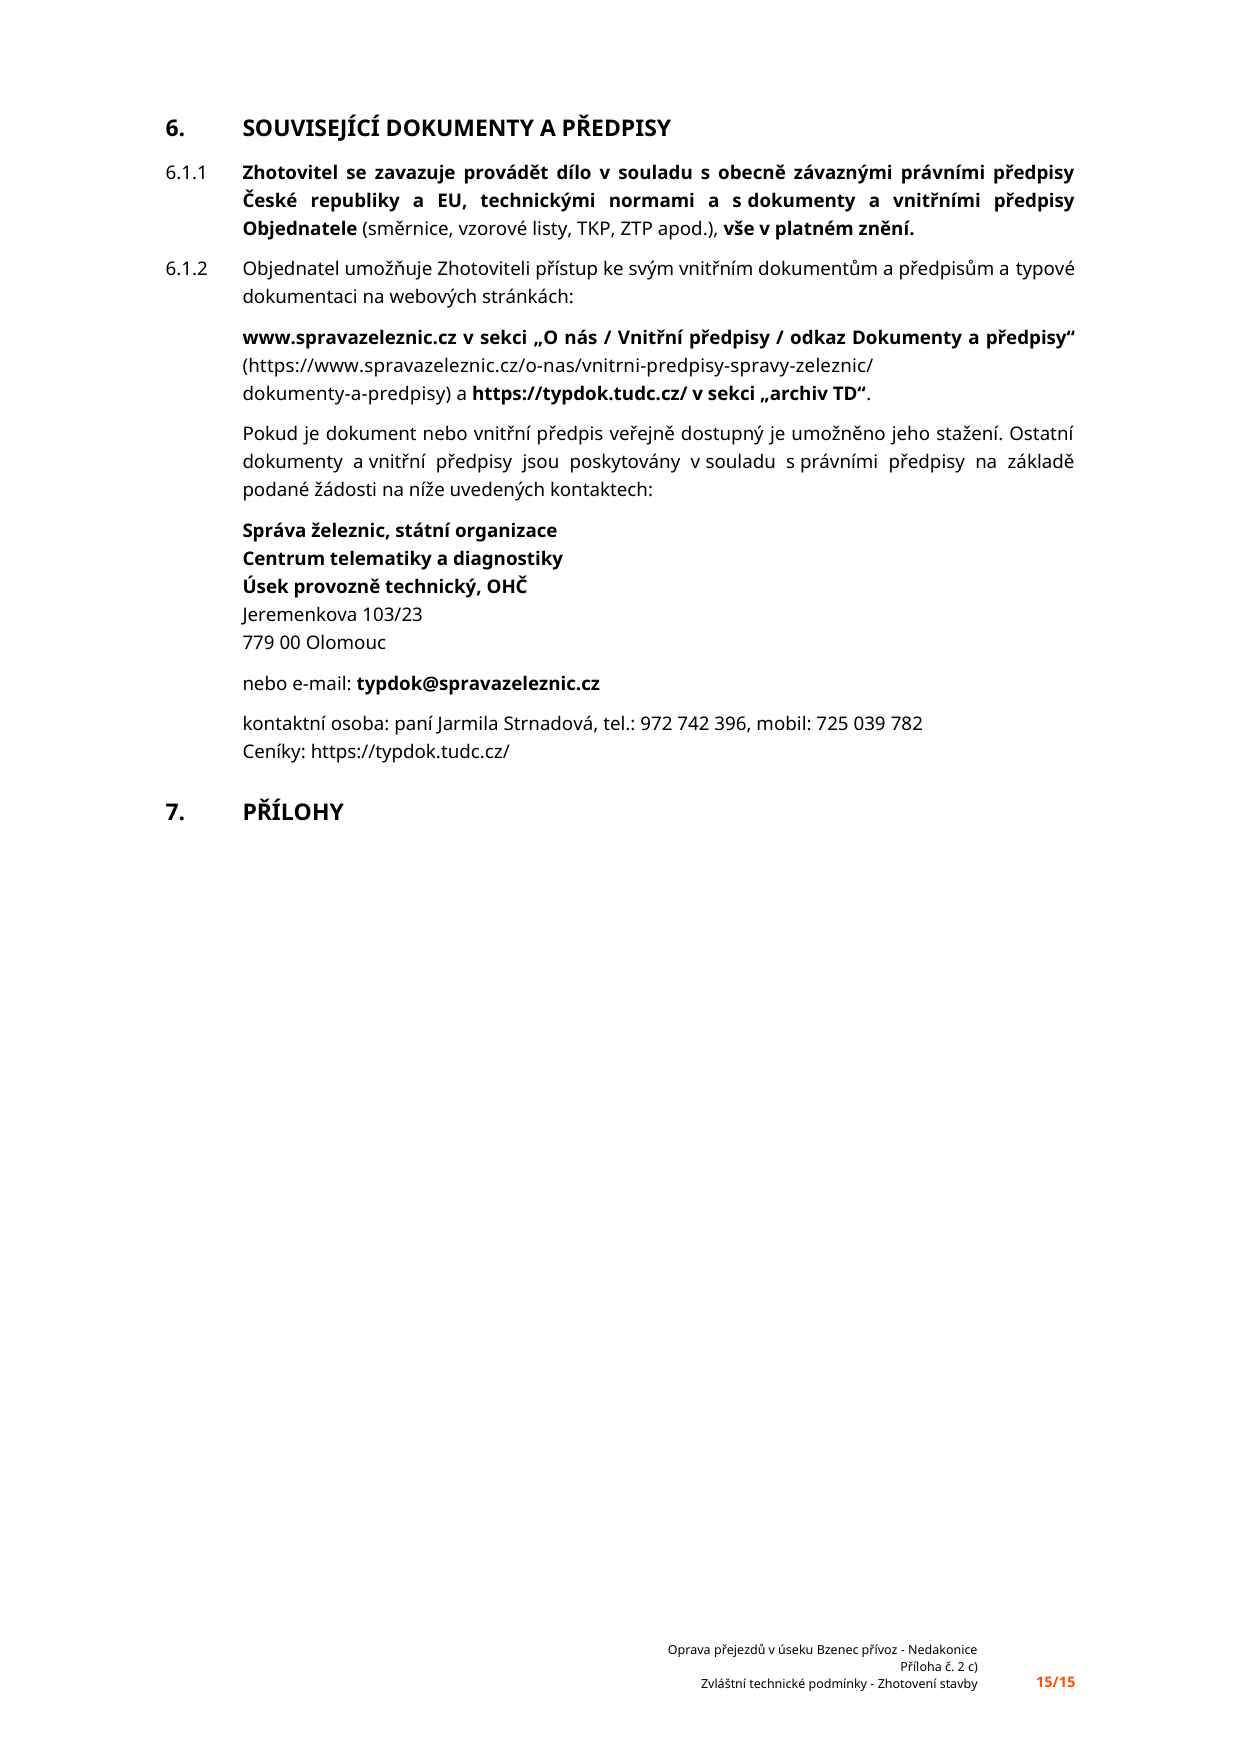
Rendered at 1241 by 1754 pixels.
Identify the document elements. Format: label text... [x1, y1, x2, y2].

text Zhotovitel se zavazuje provádět dílo v souladu s obecně závaznými právními předpisy České republiky a EU, technickými normami a s dokumenty a vnitřními předpisy Objednatele (směrnice, vzorové listy, TKP, ZTP apod.), vše v platném znění. [165, 159, 1075, 241]
text Jeremenkova 103/23 [242, 601, 1075, 627]
text kontaktní osoba: paní Jarmila Strnadová, tel.: 972 742 396, mobil: 725 039 782 [242, 710, 1075, 736]
text 779 00 Olomouc [242, 629, 1075, 655]
text Úsek provozně technický, OHČ [242, 573, 1075, 599]
text www.spravazeleznic.cz v sekci „O nás / Vnitřní předpisy / odkaz Dokumenty a předpisy“ (https://www.spravazeleznic.cz/o-nas/vnitrni-predpisy-spravy-zeleznic/ dokumenty-a-predpisy) a https://typdok.tudc.cz/ v sekci „archiv TD“. [242, 324, 1075, 406]
text Ceníky: https://typdok.tudc.cz/ [242, 738, 1075, 764]
text PŘÍLOHY [165, 796, 1075, 827]
text nebo e-mail: typdok@spravazeleznic.cz [242, 670, 1075, 695]
text Objednatel umožňuje Zhotoviteli přístup ke svým vnitřním dokumentům a předpisům a typové dokumentaci na webových stránkách: [165, 256, 1075, 309]
text Pokud je dokument nebo vnitřní předpis veřejně dostupný je umožněno jeho stažení. Ostatní dokumenty a vnitřní předpisy jsou poskytovány v souladu s právními předpisy na základě podané žádosti na níže uvedených kontaktech: [242, 421, 1075, 502]
text Centrum telematiky a diagnostiky [242, 545, 1075, 571]
text SOUVISEJÍCÍ DOKUMENTY A PŘEDPISY [165, 112, 1075, 143]
text Správa železnic, státní organizace [242, 517, 1075, 543]
